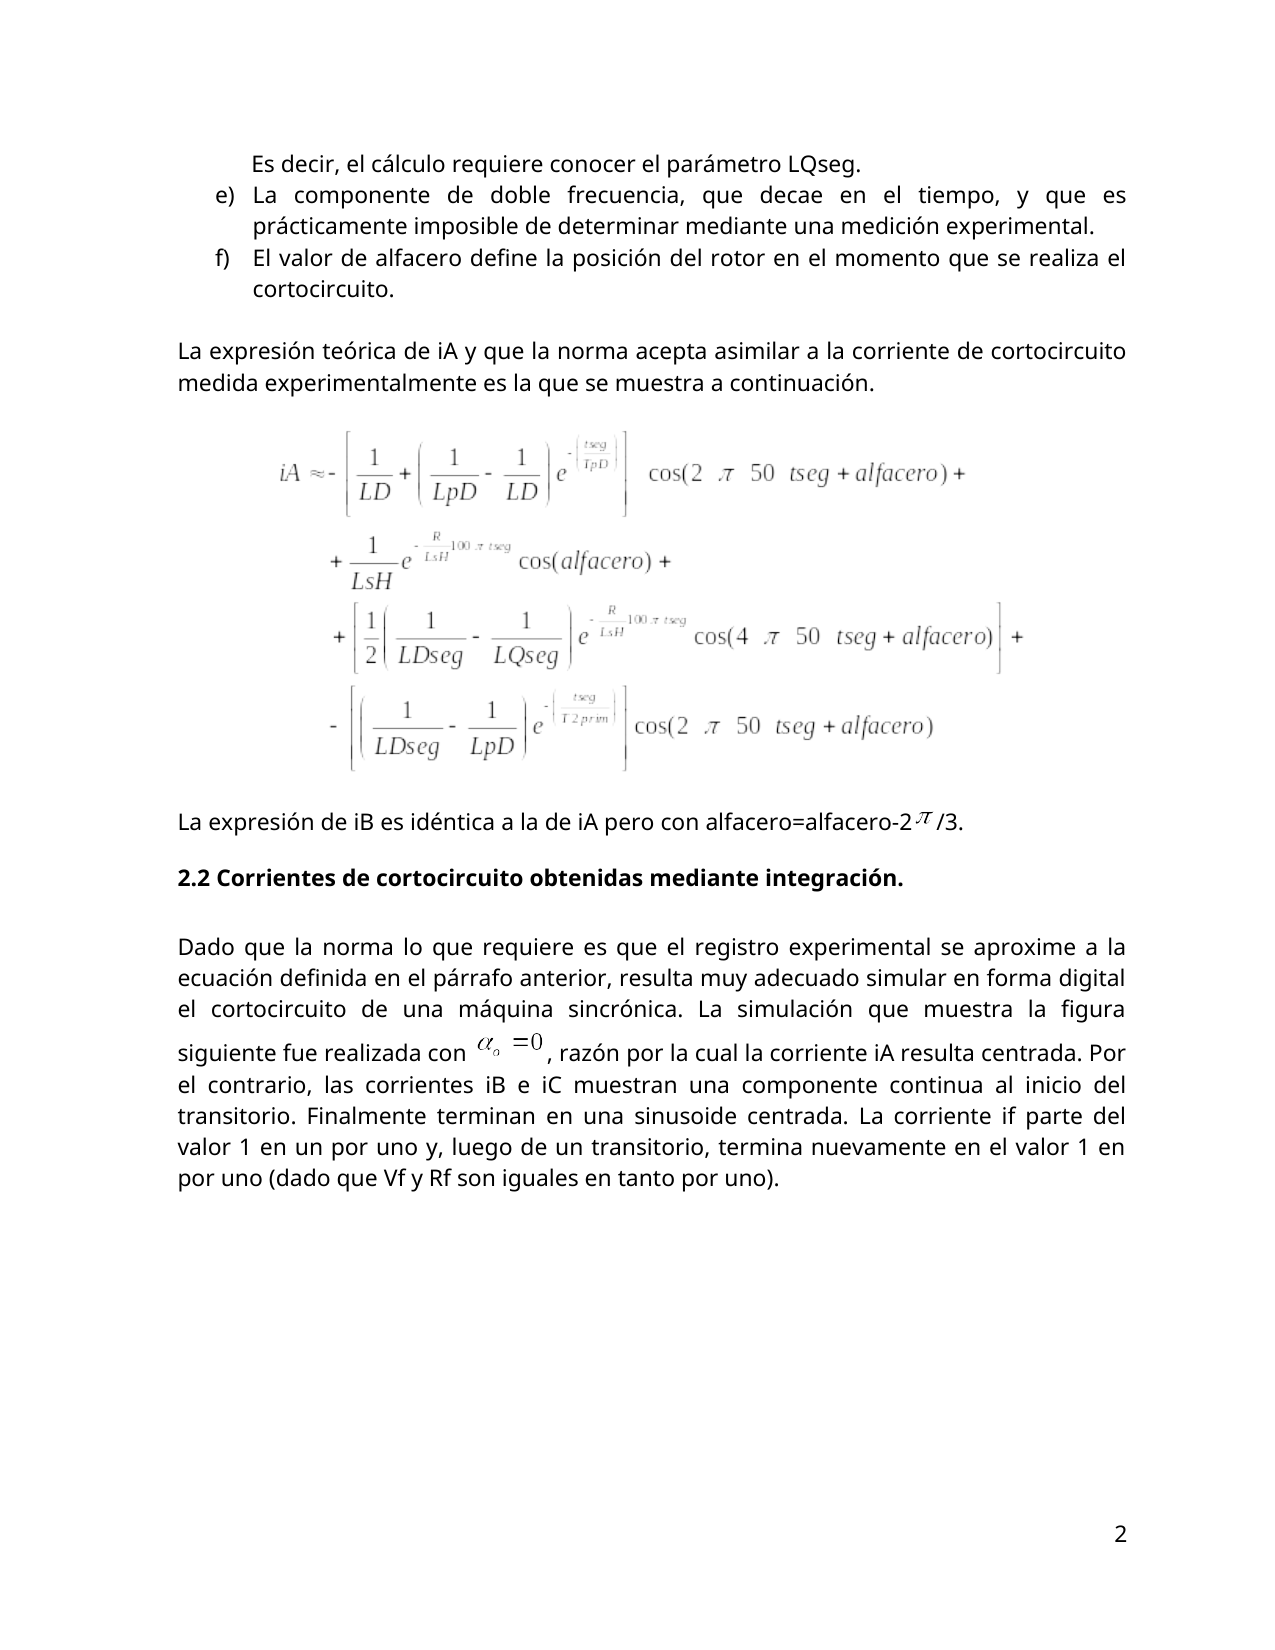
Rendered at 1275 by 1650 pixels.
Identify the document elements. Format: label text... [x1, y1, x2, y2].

text La expresión de iB es idéntica a la de iA pero con alfacero=alfacero-2/3. [177, 806, 1127, 837]
text Es decir, el cálculo requiere conocer el parámetro LQseg. [215, 148, 1127, 179]
list La componente de doble frecuencia, que decae en el tiempo, y que es prácticamente imposible de determinar mediante una medición experimental. [215, 179, 1127, 241]
subtitle Corrientes de cortocircuito obtenidas mediante integración. [177, 862, 1127, 893]
text Dado que la norma lo que requiere es que el registro experimental se aproxime a la ecuación definida en el párrafo anterior, resulta muy adecuado simular en forma digital el cortocircuito de una máquina sincrónica. La simulación que muestra la figura siguiente fue realizada con , razón por la cual la corriente iA resulta centrada. Por el contrario, las corrientes iB e iC muestran una componente continua al inicio del transitorio. Finalmente terminan en una sinusoide centrada. La corriente if parte del valor 1 en un por uno y, luego de un transitorio, termina nuevamente en el valor 1 en por uno (dado que Vf y Rf son iguales en tanto por uno). [177, 931, 1127, 1193]
list El valor de alfacero define la posición del rotor en el momento que se realiza el cortocircuito. [215, 241, 1127, 304]
text La expresión teórica de iA y que la norma acepta asimilar a la corriente de cortocircuito medida experimentalmente es la que se muestra a continuación. [177, 335, 1127, 398]
